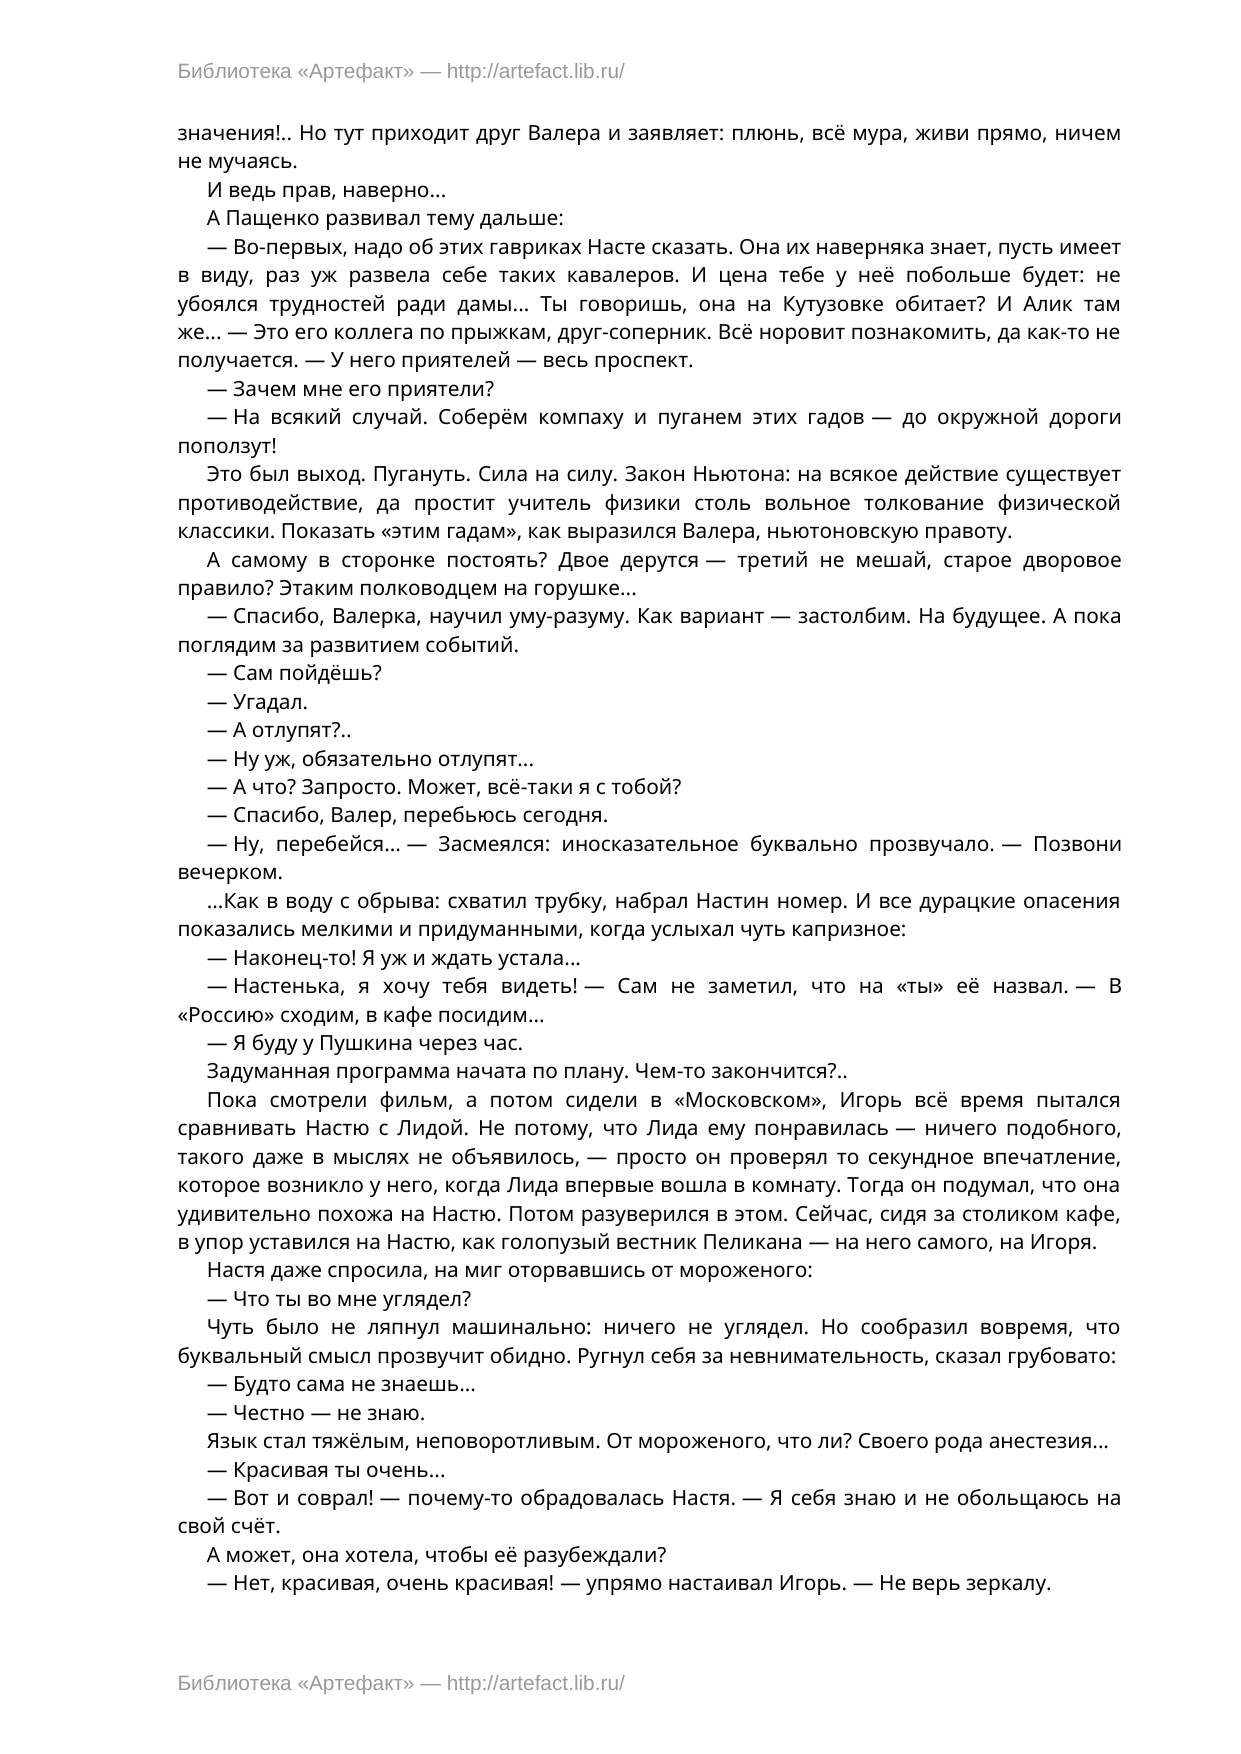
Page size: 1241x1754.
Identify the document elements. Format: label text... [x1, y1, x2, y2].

text Пока смотрели фильм, а потом сидели в «Московском», Игорь всё время пытался сравнивать Настю с Лидой. Не потому, что Лида ему понравилась — ничего подобного, такого даже в мыслях не объявилось, — просто он проверял то секундное впечатление, которое возникло у него, когда Лида впервые вошла в комнату. Тогда он подумал, что она удивительно похожа на Настю. Потом разуверился в этом. Сейчас, сидя за столиком кафе, в упор уставился на Настю, как голопузый вестник Пеликана — на него самого, на Игоря. [177, 1085, 1122, 1256]
text — Сам пойдёшь? [177, 658, 1122, 687]
text — Во-первых, надо об этих гавриках Насте сказать. Она их наверняка знает, пусть имеет в виду, раз уж развела себе таких кавалеров. И цена тебе у неё побольше будет: не убоялся трудностей ради дамы... Ты говоришь, она на Кутузовке обитает? И Алик там же... — Это его коллега по прыжкам, друг-соперник. Всё норовит познакомить, да как-то не получается. — У него приятелей — весь проспект. [177, 232, 1122, 374]
text А самому в сторонке постоять? Двое дерутся — третий не мешай, старое дворовое правило? Этаким полководцем на горушке... [177, 545, 1122, 602]
text — Ну, перебейся... — Засмеялся: иносказательное буквально прозвучало. — Позвони вечерком. [177, 829, 1122, 886]
text — Ну уж, обязательно отлупят... [177, 744, 1122, 772]
text Это был выход. Пугануть. Сила на силу. Закон Ньютона: на всякое действие существует противодействие, да простит учитель физики столь вольное толкование физической классики. Показать «этим гадам», как выразился Валера, ньютоновскую правоту. [177, 459, 1122, 545]
text Чуть было не ляпнул машинально: ничего не углядел. Но сообразил вовремя, что буквальный смысл прозвучит обидно. Ругнул себя за невнимательность, сказал грубовато: [177, 1312, 1122, 1369]
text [177, 118, 1122, 175]
text А Пащенко развивал тему дальше: [177, 203, 1122, 232]
text — Будто сама не знаешь... [177, 1369, 1122, 1398]
text — А отлупят?.. [177, 715, 1122, 744]
text — Что ты во мне углядел? [177, 1284, 1122, 1312]
text — Красивая ты очень... [177, 1455, 1122, 1483]
text — Спасибо, Валер, перебьюсь сегодня. [177, 801, 1122, 829]
text — Наконец-то! Я уж и ждать устала... [177, 943, 1122, 971]
text Язык стал тяжёлым, неповоротливым. От мороженого, что ли? Своего рода анестезия... [177, 1426, 1122, 1455]
text Задуманная программа начата по плану. Чем-то закончится?.. [177, 1057, 1122, 1085]
text — На всякий случай. Соберём компаху и пуганем этих гадов — до окружной дороги поползут! [177, 402, 1122, 459]
text — Я буду у Пушкина через час. [177, 1028, 1122, 1057]
text ...Как в воду с обрыва: схватил трубку, набрал Настин номер. И все дурацкие опасения показались мелкими и придуманными, когда услыхал чуть капризное: [177, 886, 1122, 943]
text — Спасибо, Валерка, научил уму-разуму. Как вариант — застолбим. На будущее. А пока поглядим за развитием событий. [177, 602, 1122, 658]
text — Угадал. [177, 687, 1122, 715]
text — Вот и соврал! — почему-то обрадовалась Настя. — Я себя знаю и не обольщаюсь на свой счёт. [177, 1483, 1122, 1540]
text — Честно — не знаю. [177, 1398, 1122, 1426]
text А может, она хотела, чтобы её разубеждали? [177, 1540, 1122, 1568]
text — А что? Запросто. Может, всё-таки я с тобой? [177, 772, 1122, 801]
text — Нет, красивая, очень красивая! — упрямо настаивал Игорь. — Не верь зеркалу. [177, 1568, 1122, 1597]
text — Зачем мне его приятели? [177, 374, 1122, 402]
text И ведь прав, наверно... [177, 175, 1122, 203]
text — Настенька, я хочу тебя видеть! — Сам не заметил, что на «ты» её назвал. — В «Россию» сходим, в кафе посидим... [177, 971, 1122, 1028]
text Настя даже спросила, на миг оторвавшись от мороженого: [177, 1256, 1122, 1284]
